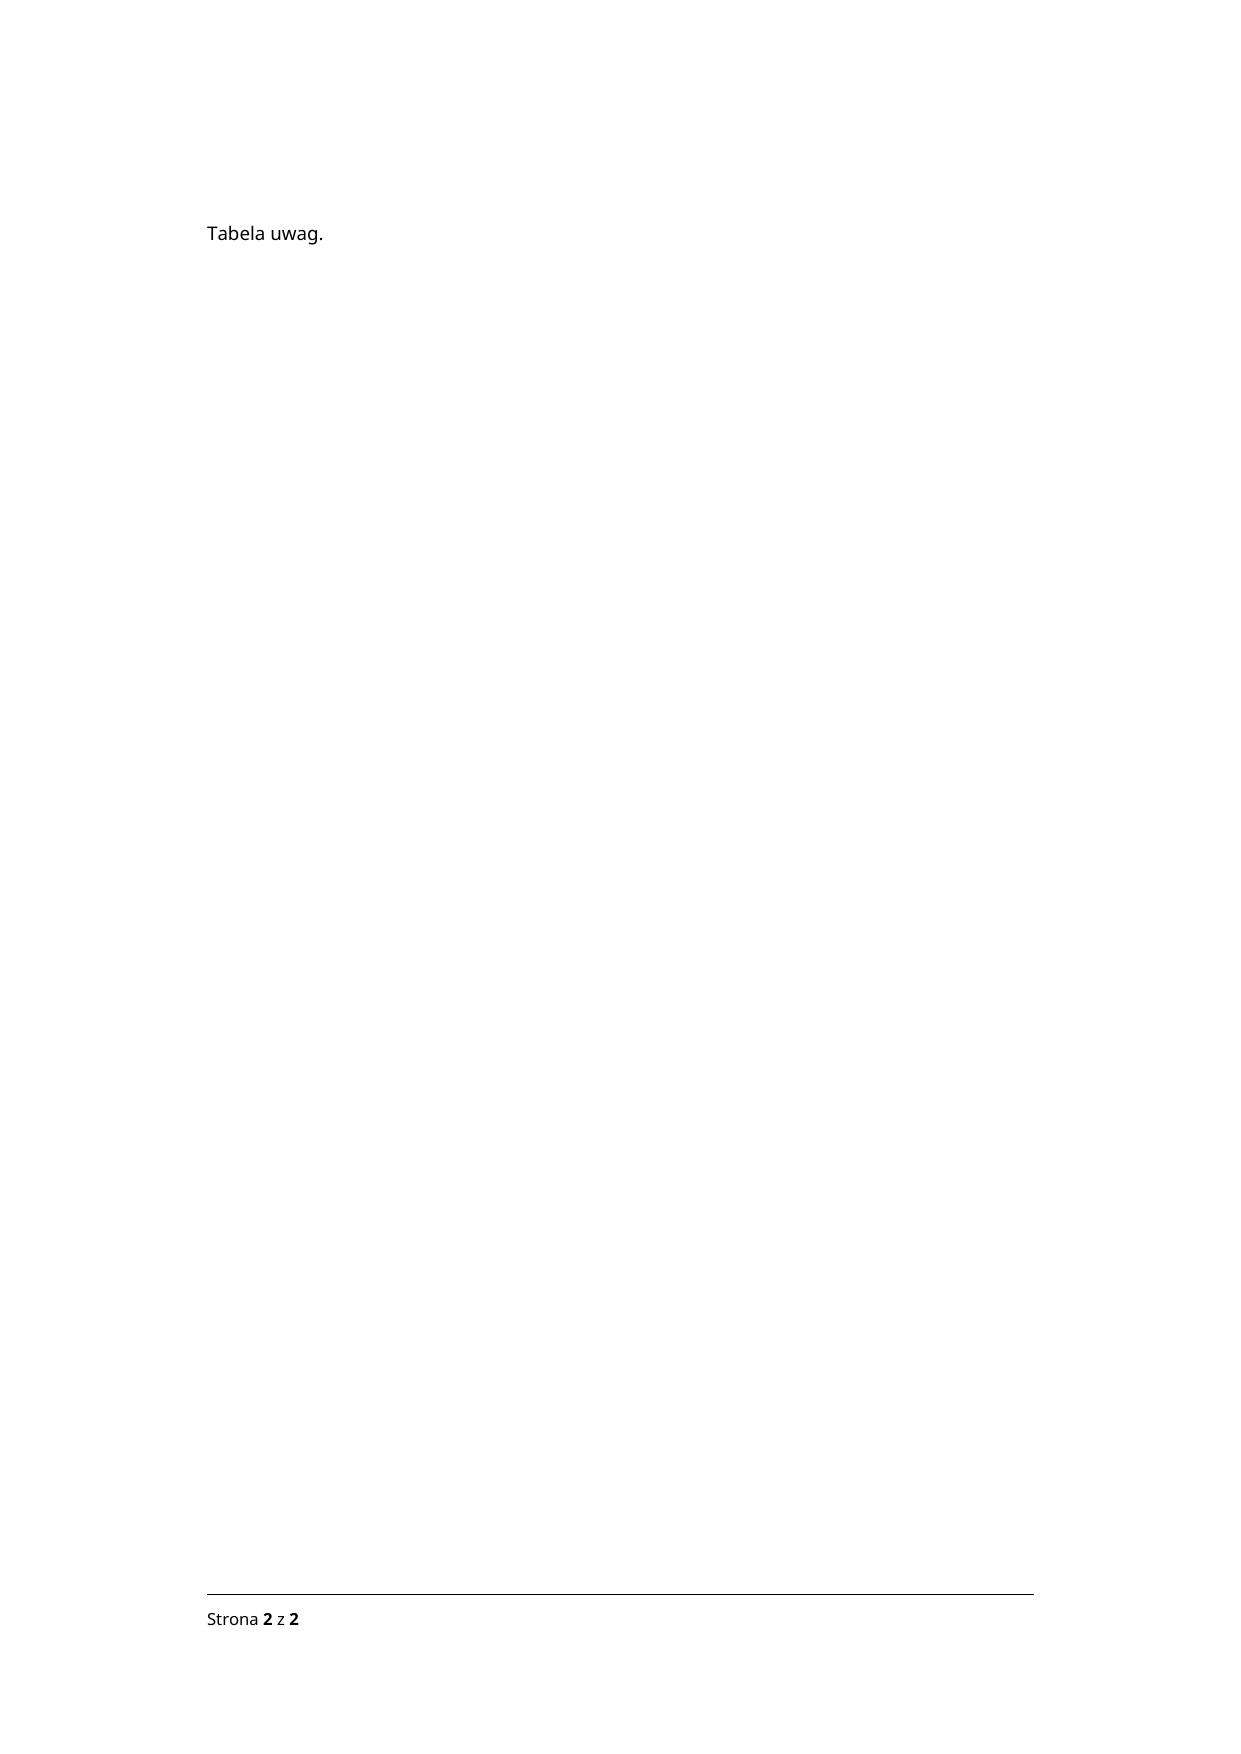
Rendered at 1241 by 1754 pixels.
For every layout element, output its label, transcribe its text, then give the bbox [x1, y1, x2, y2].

text Tabela uwag. [207, 220, 1033, 246]
